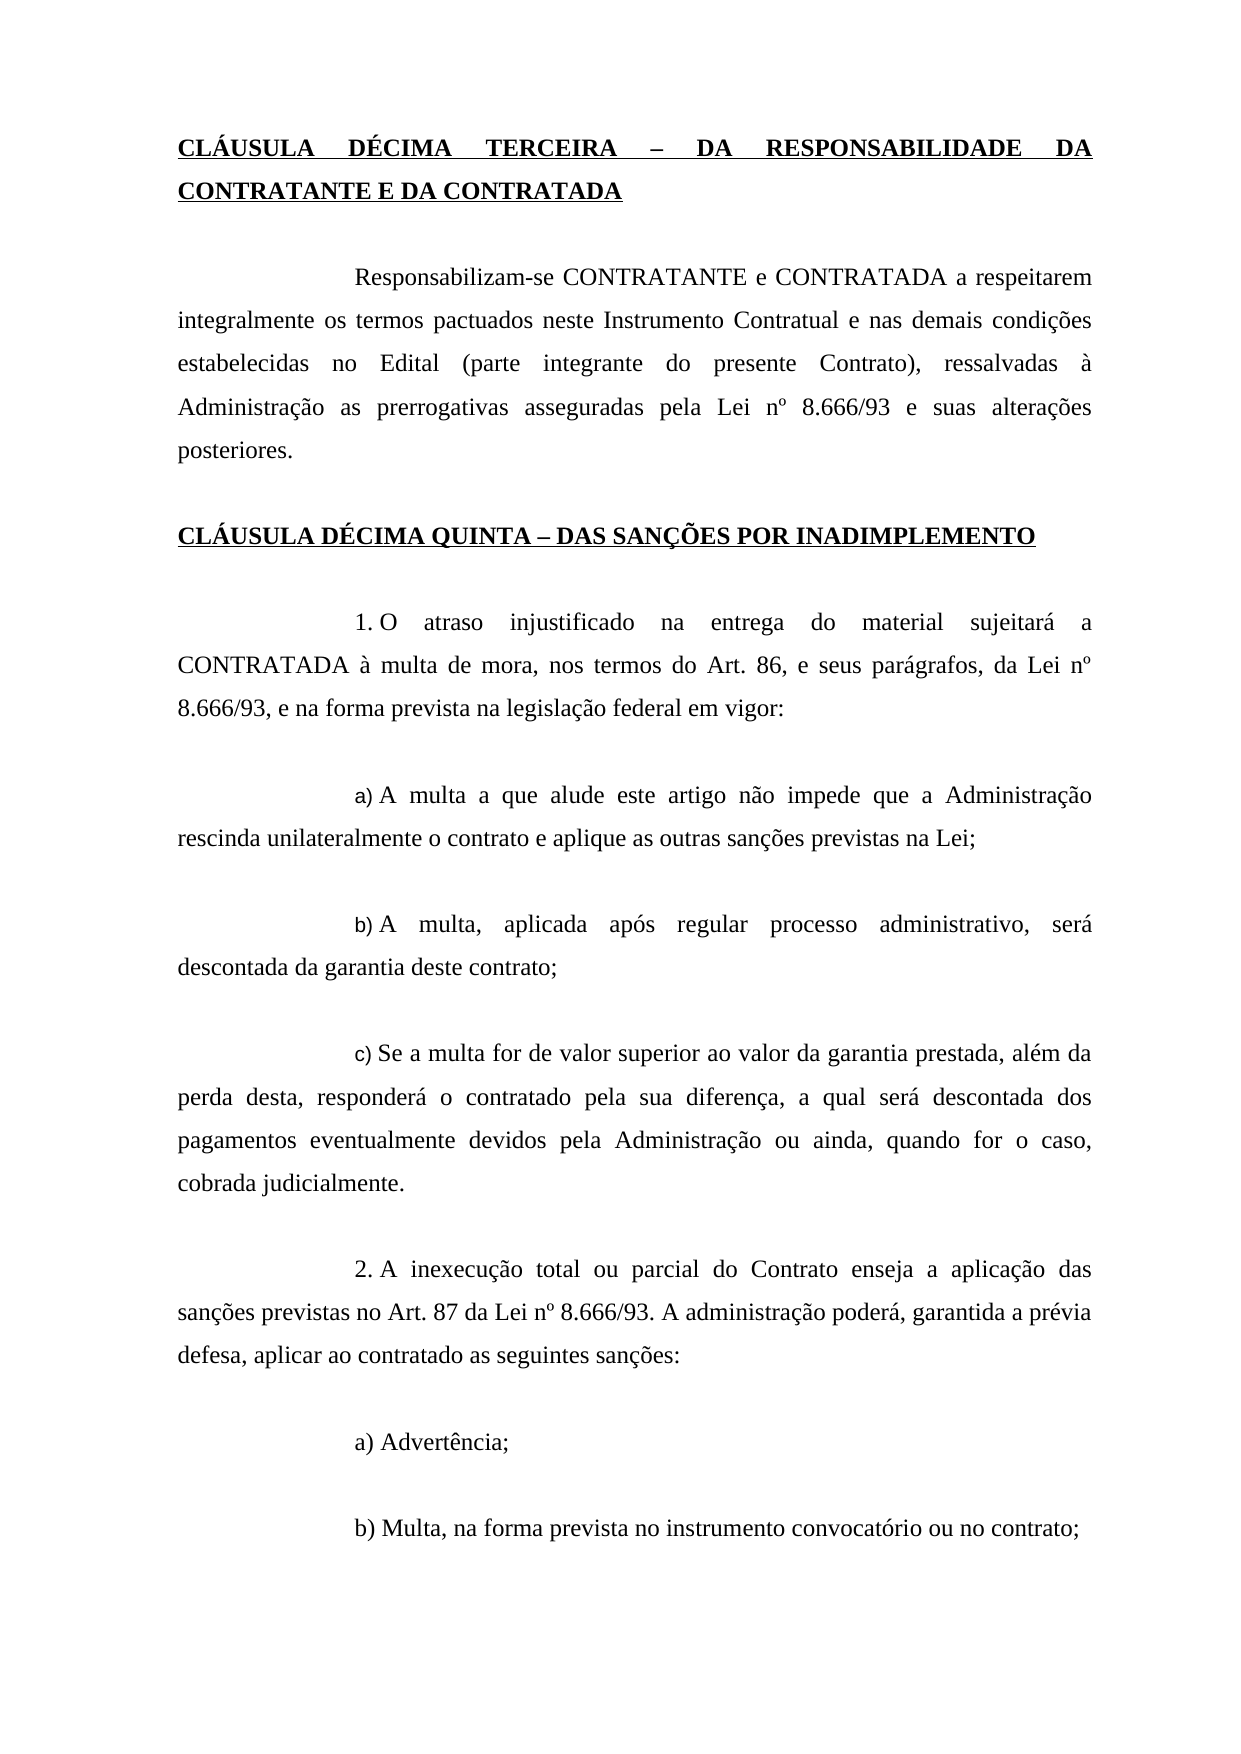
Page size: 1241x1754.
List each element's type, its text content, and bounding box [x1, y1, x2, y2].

list Advertência; [177, 1427, 1093, 1455]
text CLÁUSULA DÉCIMA TERCEIRA – DA RESPONSABILIDADE DA CONTRATANTE E DA CONTRATADA [177, 159, 1093, 205]
text CLÁUSULA DÉCIMA TERCEIRA – DA RESPONSABILIDADE DA CONTRATANTE E DA CONTRATADA [177, 133, 1093, 158]
list O atraso injustificado na entrega do material sujeitará a Contratada à multa de mora, nos termos do Art. 86, e seus parágrafos, da Lei nº 8.666/93, e na forma prevista na legislação federal em vigor: [177, 607, 1093, 722]
list A multa, aplicada após regular processo administrativo, será descontada da garantia deste contrato; [177, 909, 1093, 981]
text Responsabilizam-se CONTRATANTE e CONTRATADA a respeitarem integralmente os termos pactuados neste Instrumento Contratual e nas demais condições estabelecidas no Edital (parte integrante do presente Contrato), ressalvadas à Administração as prerrogativas asseguradas pela Lei nº 8.666/93 e suas alterações posteriores. [177, 262, 1093, 463]
list A inexecução total ou parcial do Contrato enseja a aplicação das sanções previstas no Art. 87 da Lei nº 8.666/93. A administração poderá, garantida a prévia defesa, aplicar ao contratado as seguintes sanções: [177, 1254, 1093, 1369]
list A multa a que alude este artigo não impede que a Administração rescinda unilateralmente o contrato e aplique as outras sanções previstas na Lei; [177, 780, 1093, 852]
text CLÁUSULA DÉCIMA QUINTA – DAS SANÇÕES POR INADIMPLEMENTO [177, 521, 1093, 550]
list Multa, na forma prevista no instrumento convocatório ou no contrato; [177, 1513, 1093, 1542]
list Se a multa for de valor superior ao valor da garantia prestada, além da perda desta, responderá o contratado pela sua diferença, a qual será descontada dos pagamentos eventualmente devidos pela Administração ou ainda, quando for o caso, cobrada judicialmente. [177, 1038, 1093, 1197]
